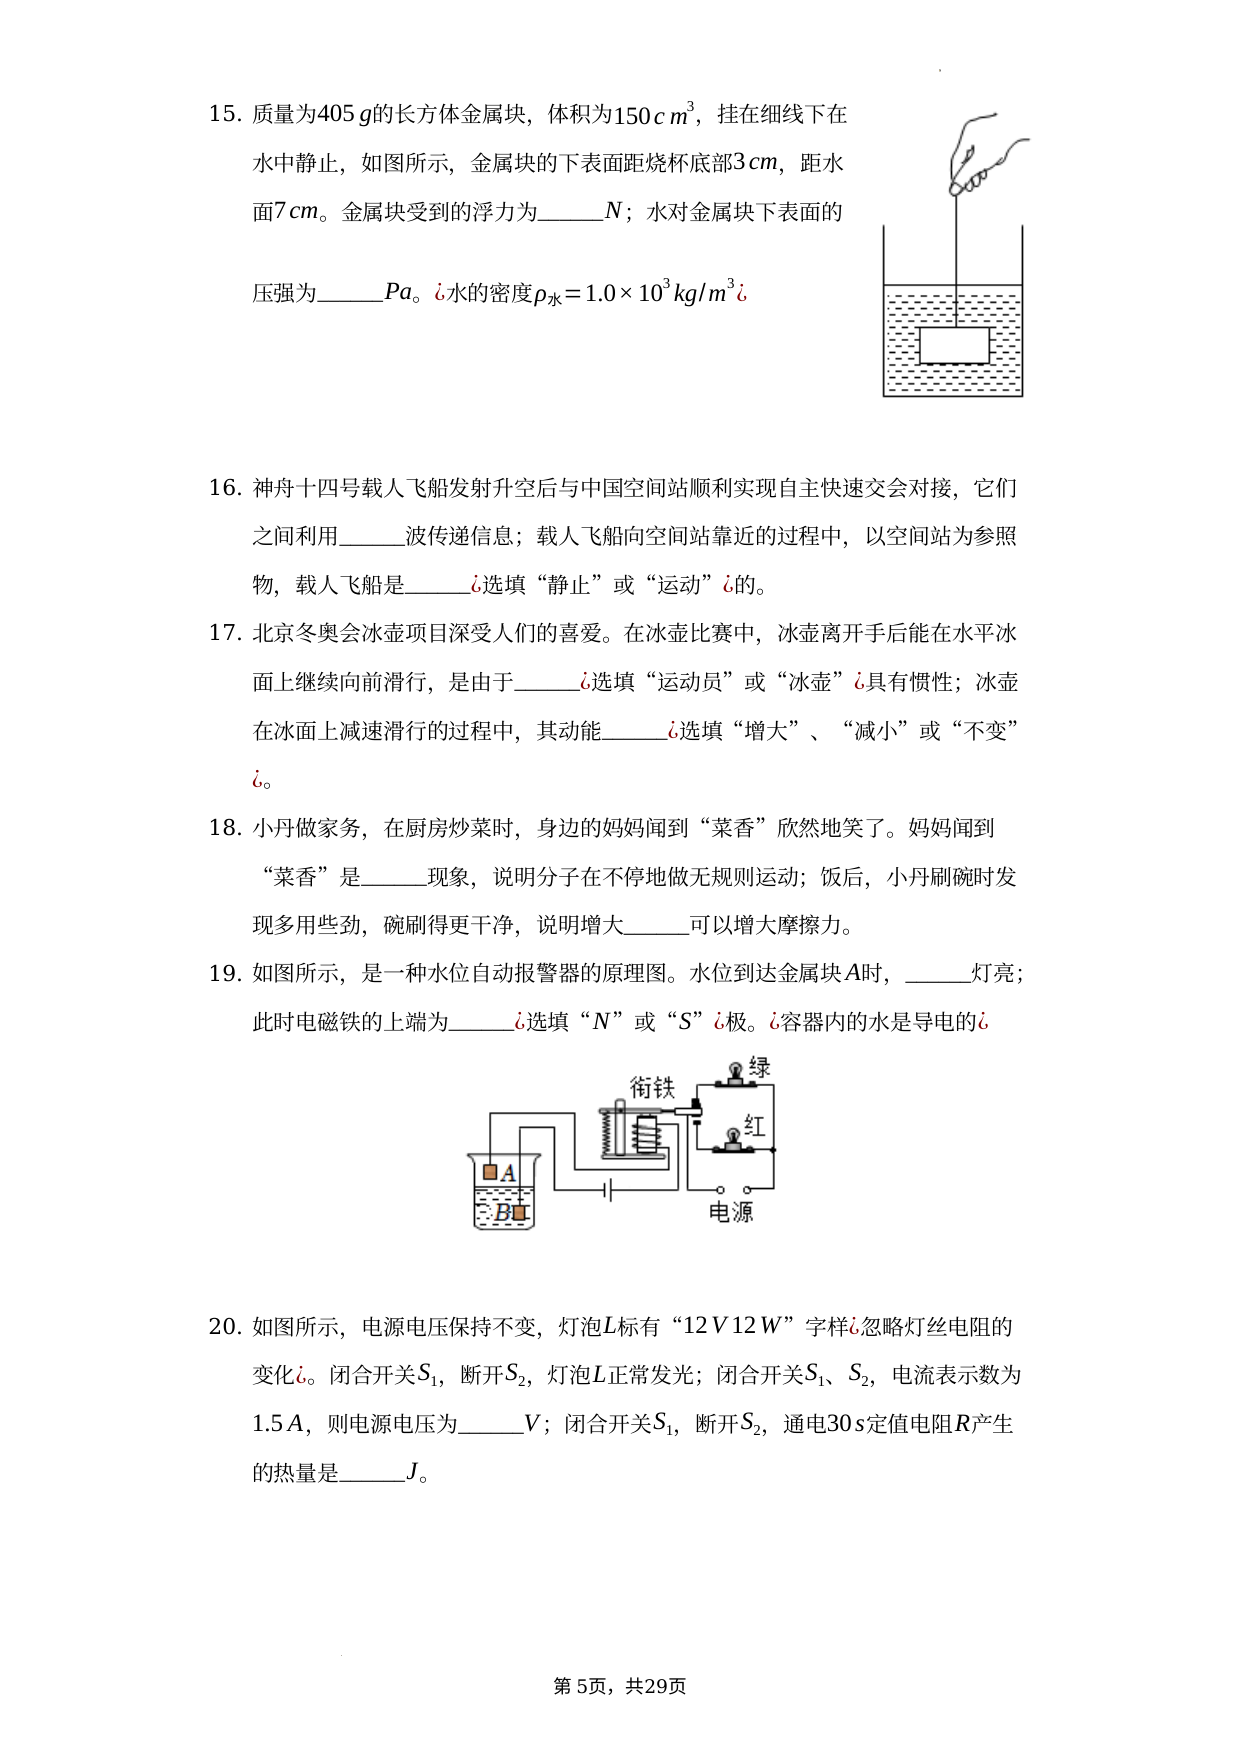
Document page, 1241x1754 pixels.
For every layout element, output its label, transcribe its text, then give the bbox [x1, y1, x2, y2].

list 小丹做家务，在厨房炒菜时，身边的妈妈闻到“菜香”欣然地笑了。妈妈闻到“菜香”是______现象，说明分子在不停地做无规则运动；饭后，小丹刷碗时发现多用些劲，碗刷得更干净，说明增大______可以增大摩擦力。 [208, 810, 1032, 940]
list 如图所示，电源电压保持不变，灯泡标有“”字样忽略灯丝电阻的变化。闭合开关，断开，灯泡正常发光；闭合开关、，电流表示数为，则电源电压为______；闭合开关，断开，通电定值电阻产生的热量是______。 [208, 1309, 1032, 1488]
picture [463, 1053, 778, 1232]
list 神舟十四号载人飞船发射升空后与中国空间站顺利实现自主快速交会对接，它们之间利用______波传递信息；载人飞船向空间站靠近的过程中，以空间站为参照物，载人飞船是______选填“静止”或“运动”的。 [208, 470, 1032, 600]
picture [880, 109, 1033, 399]
list 质量为的长方体金属块，体积为，挂在细线下在水中静止，如图所示，金属块的下表面距烧杯底部，距水面。金属块受到的浮力为______；水对金属块下表面的压强为______。水的密度 [208, 97, 1032, 324]
list 北京冬奥会冰壶项目深受人们的喜爱。在冰壶比赛中，冰壶离开手后能在水平冰面上继续向前滑行，是由于______选填“运动员”或“冰壶”具有惯性；冰壶在冰面上减速滑行的过程中，其动能______选填“增大”、“减小”或“不变”。 [208, 616, 1032, 795]
table_header [452, 1053, 788, 1309]
list 如图所示，是一种水位自动报警器的原理图。水位到达金属块时，______灯亮；此时电磁铁的上端为______选填“”或“”极。容器内的水是导电的 [208, 956, 1032, 1037]
